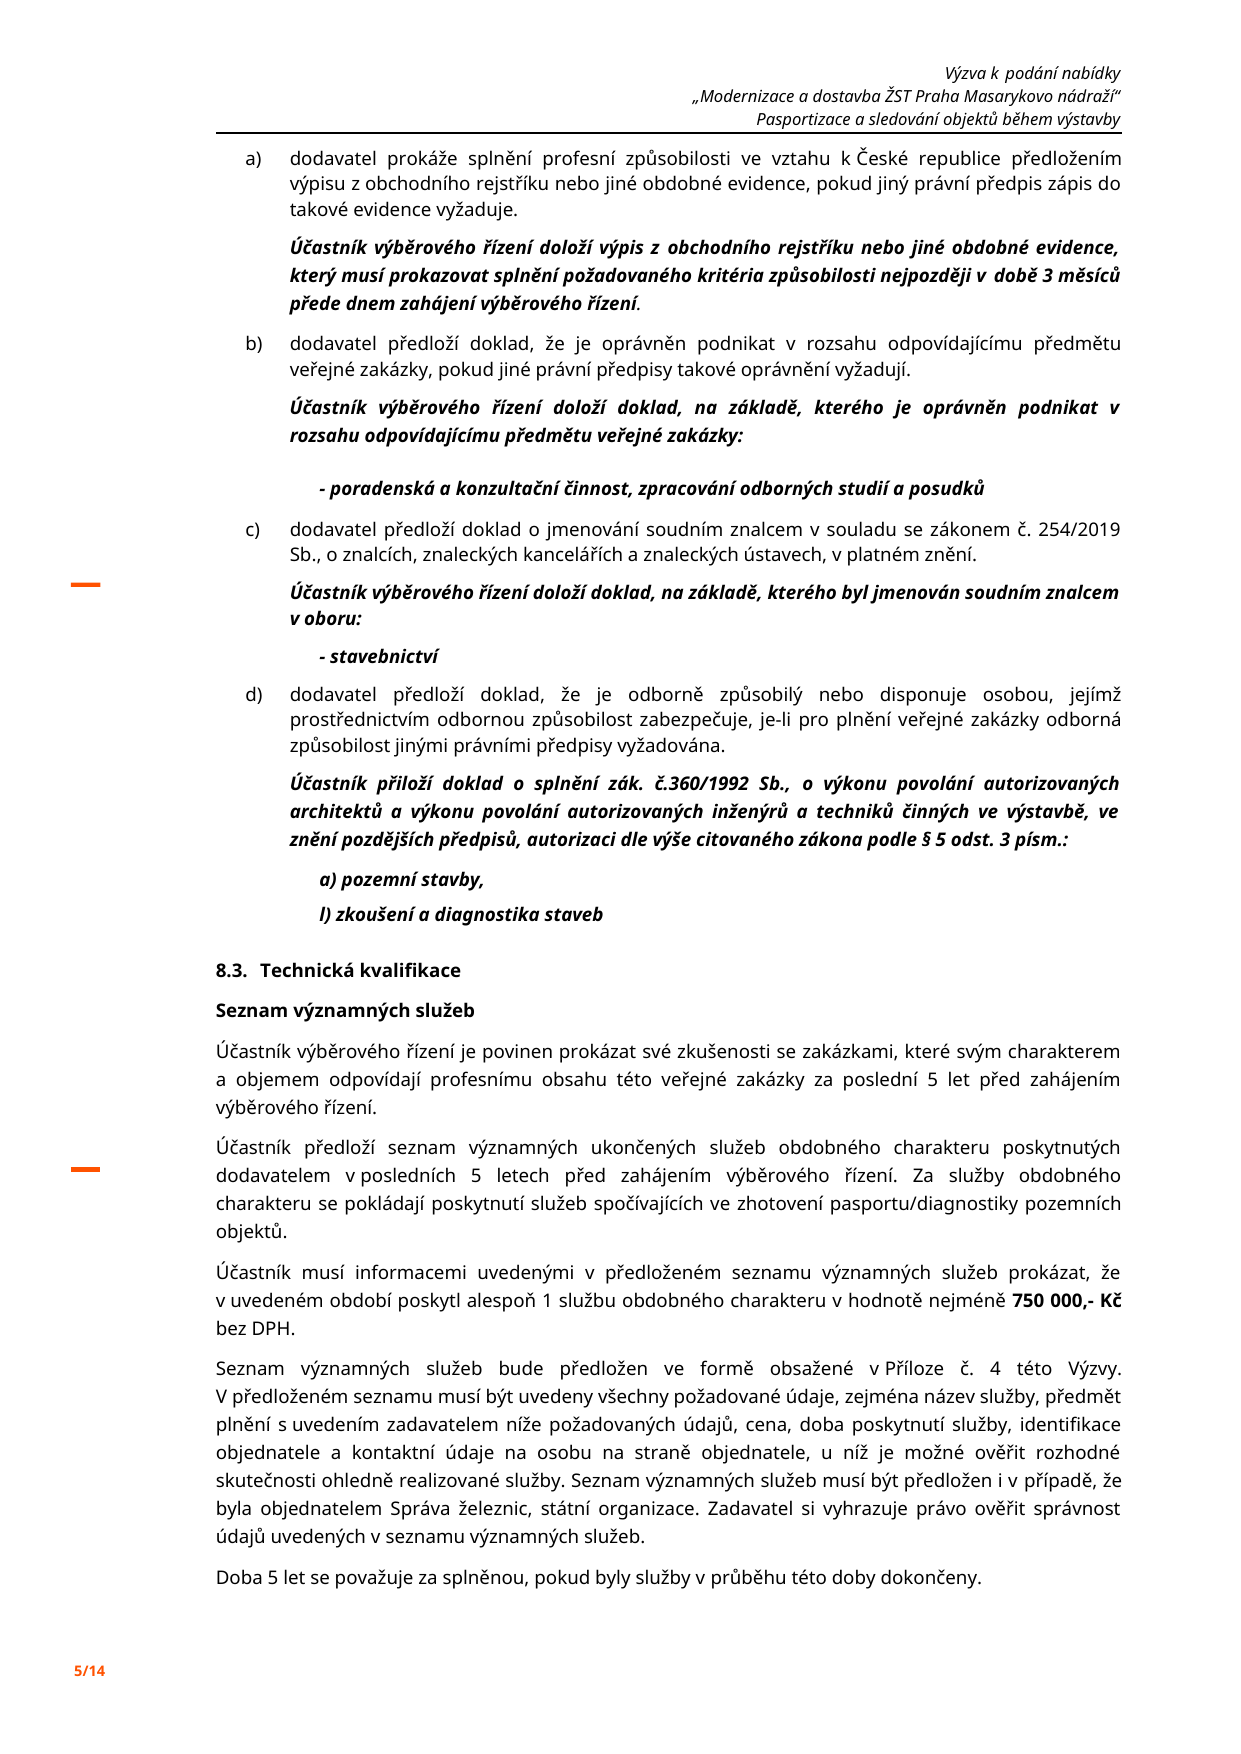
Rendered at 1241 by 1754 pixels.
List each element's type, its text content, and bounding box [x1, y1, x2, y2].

text Účastník přiloží doklad o splnění zák. č.360/1992 Sb., o výkonu povolání autorizovaných architektů a výkonu povolání autorizovaných inženýrů a techniků činných ve výstavbě, ve znění pozdějších předpisů, autorizaci dle výše citovaného zákona podle § 5 odst. 3 písm.: [289, 770, 1122, 852]
text Účastník výběrového řízení doloží výpis z obchodního rejstříku nebo jiné obdobné evidence, který musí prokazovat splnění požadovaného kritéria způsobilosti nejpozději v době 3 měsíců přede dnem zahájení výběrového řízení. [289, 234, 1122, 316]
text Účastník musí informacemi uvedenými v předloženém seznamu významných služeb prokázat, že v uvedeném období poskytl alespoň 1 službu obdobného charakteru v hodnotě nejméně 750 000,- Kč bez DPH. [216, 1259, 1122, 1341]
list dodavatel prokáže splnění profesní způsobilosti ve vztahu k České republice předložením výpisu z obchodního rejstříku nebo jiné obdobné evidence, pokud jiný právní předpis zápis do takové evidence vyžaduje. [245, 145, 1122, 222]
list dodavatel předloží doklad, že je oprávněn podnikat v rozsahu odpovídajícímu předmětu veřejné zakázky, pokud jiné právní předpisy takové oprávnění vyžadují. [245, 331, 1122, 382]
text Účastník výběrového řízení je povinen prokázat své zkušenosti se zakázkami, které svým charakterem a objemem odpovídají profesnímu obsahu této veřejné zakázky za poslední 5 let před zahájením výběrového řízení. [216, 1038, 1122, 1119]
text a) pozemní stavby, [319, 867, 1122, 892]
text Doba 5 let se považuje za splněnou, pokud byly služby v průběhu této doby dokončeny. [216, 1564, 1122, 1590]
text Účastník výběrového řízení doloží doklad, na základě, kterého byl jmenován soudním znalcem v oboru: [289, 579, 1122, 630]
list - stavebnictví [319, 643, 1122, 668]
list Technická kvalifikace [216, 957, 1122, 982]
text l) zkoušení a diagnostika staveb [245, 901, 1122, 926]
list dodavatel předloží doklad o jmenování soudním znalcem v souladu se zákonem č. 254/2019 Sb., o znalcích, znaleckých kancelářích a znaleckých ústavech, v platném znění. [245, 516, 1122, 567]
text Seznam významných služeb [216, 997, 1122, 1023]
text Účastník předloží seznam významných ukončených služeb obdobného charakteru poskytnutých dodavatelem v posledních 5 letech před zahájením výběrového řízení. Za služby obdobného charakteru se pokládají poskytnutí služeb spočívajících ve zhotovení pasportu/diagnostiky pozemních objektů. [216, 1134, 1122, 1244]
list dodavatel předloží doklad, že je odborně způsobilý nebo disponuje osobou, jejímž prostřednictvím odbornou způsobilost zabezpečuje, je-li pro plnění veřejné zakázky odborná způsobilost jinými právními předpisy vyžadována. [245, 681, 1122, 757]
text Seznam významných služeb bude předložen ve formě obsažené v Příloze č. 4 této Výzvy. V předloženém seznamu musí být uvedeny všechny požadované údaje, zejména název služby, předmět plnění s uvedením zadavatelem níže požadovaných údajů, cena, doba poskytnutí služby, identifikace objednatele a kontaktní údaje na osobu na straně objednatele, u níž je možné ověřit rozhodné skutečnosti ohledně realizované služby. Seznam významných služeb musí být předložen i v případě, že byla objednatelem Správa železnic, státní organizace. Zadavatel si vyhrazuje právo ověřit správnost údajů uvedených v seznamu významných služeb. [216, 1356, 1122, 1549]
text - poradenská a konzultační činnost, zpracování odborných studií a posudků [319, 475, 1122, 501]
text Účastník výběrového řízení doloží doklad, na základě, kterého je oprávněn podnikat v rozsahu odpovídajícímu předmětu veřejné zakázky: [289, 394, 1122, 448]
